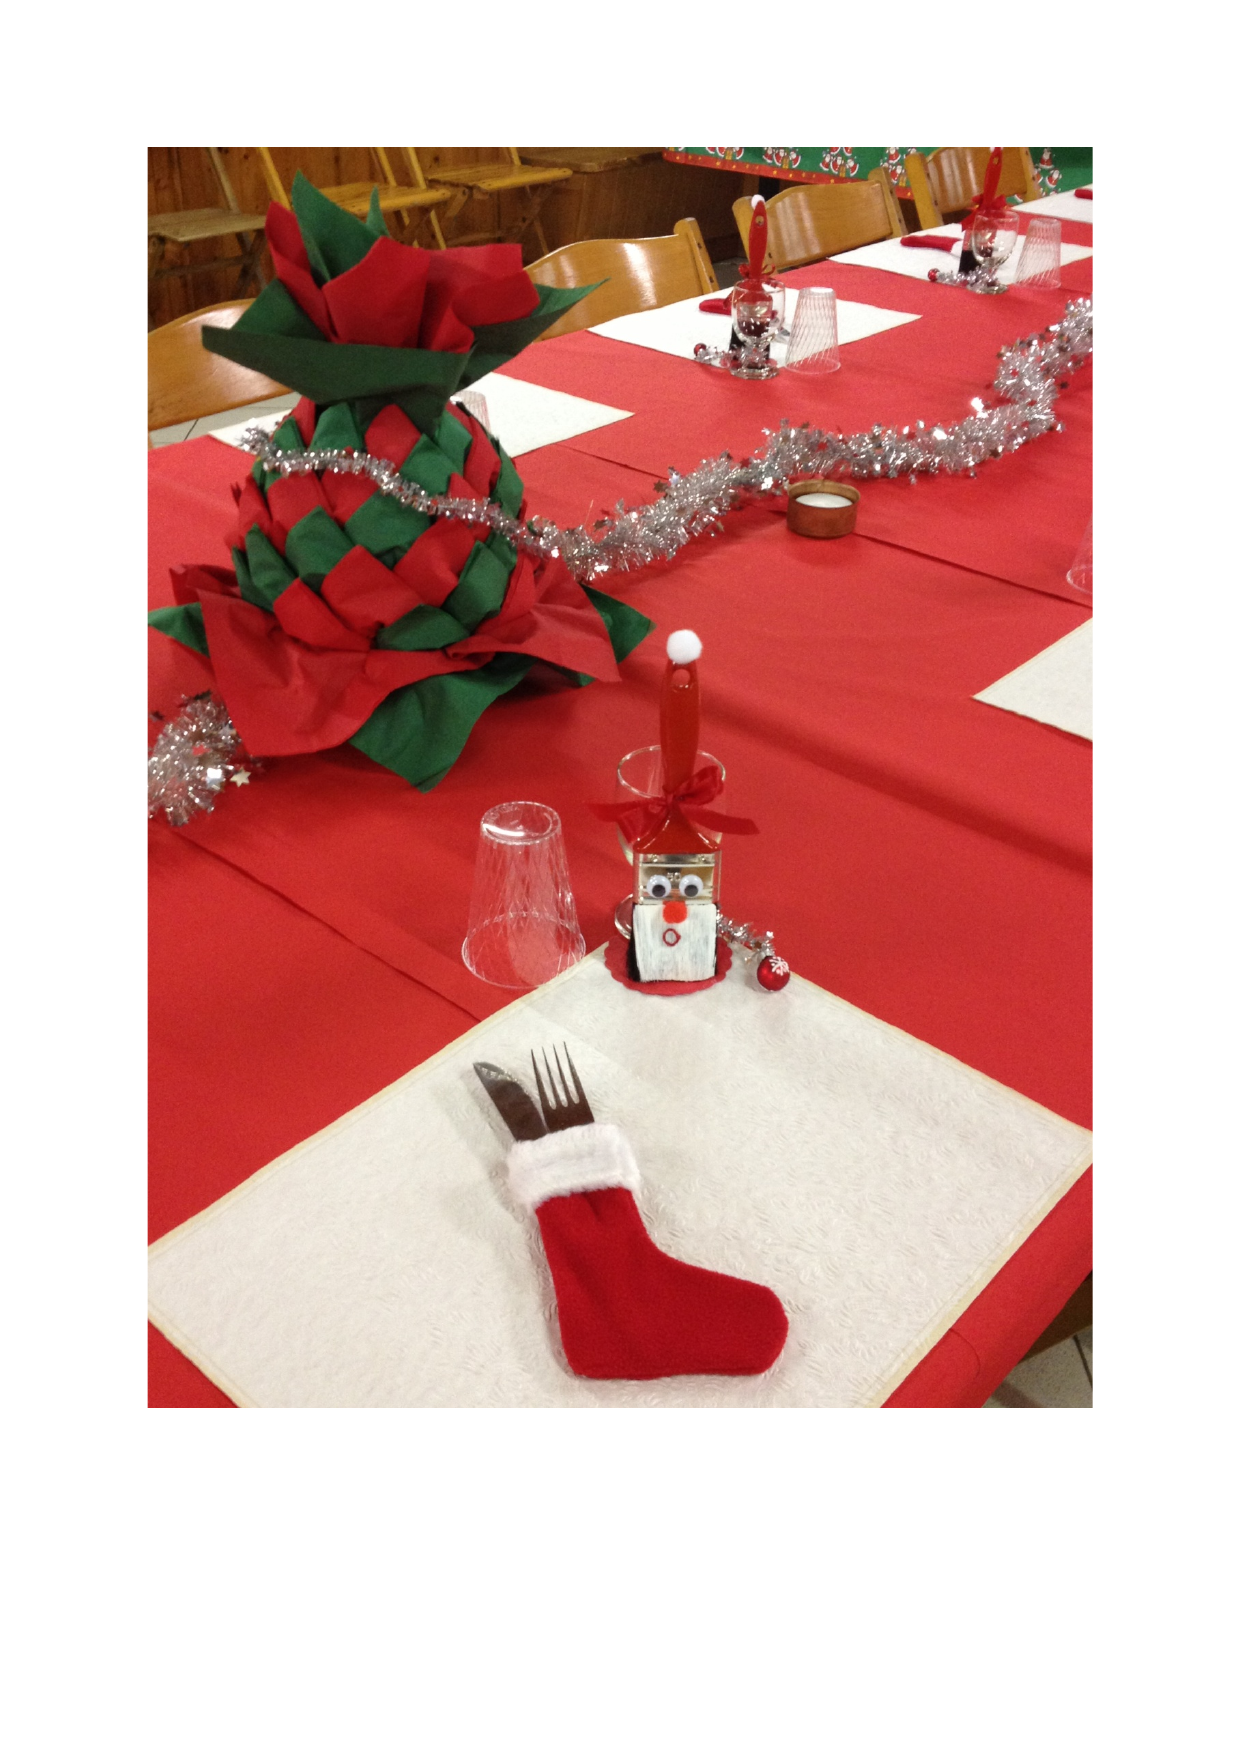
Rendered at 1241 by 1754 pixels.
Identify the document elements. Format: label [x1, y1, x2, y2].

picture [147, 147, 1093, 1408]
